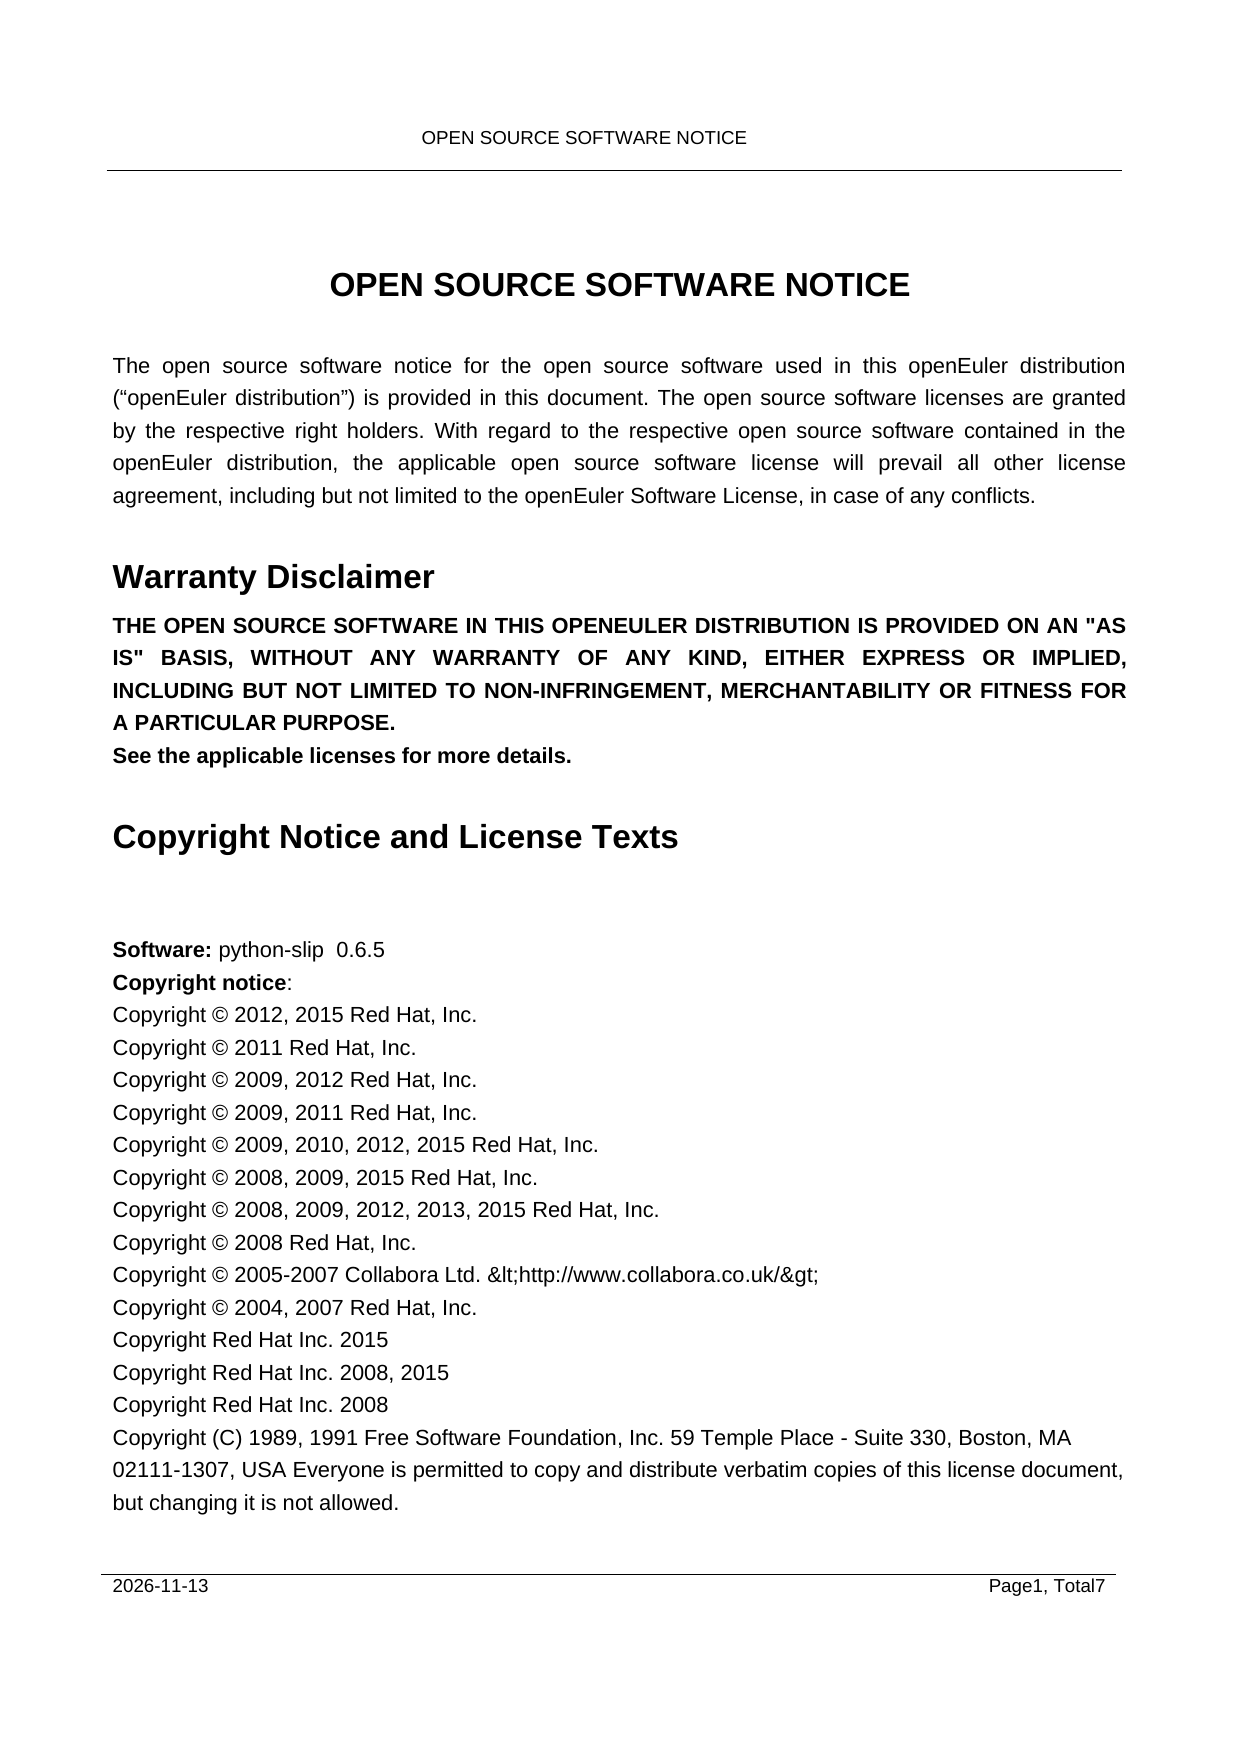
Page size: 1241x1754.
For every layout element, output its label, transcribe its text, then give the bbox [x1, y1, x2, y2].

text Copyright © 2012, 2015 Red Hat, Inc. [112, 998, 1128, 1031]
text Copyright © 2008 Red Hat, Inc. [112, 1226, 1128, 1258]
text The open source software notice for the open source software used in this openEuler distribution (“openEuler distribution”) is provided in this document. The open source software licenses are granted by the respective right holders. With regard to the respective open source software contained in the openEuler distribution, the applicable open source software license will prevail all other license agreement, including but not limited to the openEuler Software License, in case of any conflicts. [112, 349, 1128, 511]
text Copyright Red Hat Inc. 2015 [112, 1323, 1128, 1356]
text Copyright Red Hat Inc. 2008, 2015 [112, 1356, 1128, 1388]
text Copyright © 2011 Red Hat, Inc. [112, 1031, 1128, 1063]
text Copyright © 2009, 2012 Red Hat, Inc. [112, 1063, 1128, 1096]
text Copyright notice: [112, 966, 1128, 998]
text Copyright © 2008, 2009, 2012, 2013, 2015 Red Hat, Inc. [112, 1193, 1128, 1226]
text Software: python-slip 0.6.5 [112, 933, 1128, 966]
text Copyright © 2009, 2010, 2012, 2015 Red Hat, Inc. [112, 1128, 1128, 1161]
text Warranty Disclaimer [112, 544, 1128, 609]
text Copyright © 2005-2007 Collabora Ltd. &lt;http://www.collabora.co.uk/&gt; [112, 1258, 1128, 1291]
text Copyright © 2009, 2011 Red Hat, Inc. [112, 1096, 1128, 1128]
text THE OPEN SOURCE SOFTWARE IN THIS OPENEULER DISTRIBUTION IS PROVIDED ON AN "AS IS" BASIS, WITHOUT ANY WARRANTY OF ANY KIND, EITHER EXPRESS OR IMPLIED, INCLUDING BUT NOT LIMITED TO NON-INFRINGEMENT, MERCHANTABILITY OR FITNESS FOR A PARTICULAR PURPOSE. See the applicable licenses for more details. [112, 609, 1128, 771]
text Copyright (C) 1989, 1991 Free Software Foundation, Inc. 59 Temple Place - Suite 330, Boston, MA 02111-1307, USA Everyone is permitted to copy and distribute verbatim copies of this license document, but changing it is not allowed. [112, 1421, 1128, 1518]
text OPEN SOURCE SOFTWARE NOTICE [112, 251, 1128, 316]
text Copyright Notice and License Texts [112, 804, 1128, 869]
text Copyright © 2004, 2007 Red Hat, Inc. [112, 1291, 1128, 1323]
text Copyright Red Hat Inc. 2008 [112, 1388, 1128, 1421]
text Copyright © 2008, 2009, 2015 Red Hat, Inc. [112, 1161, 1128, 1193]
